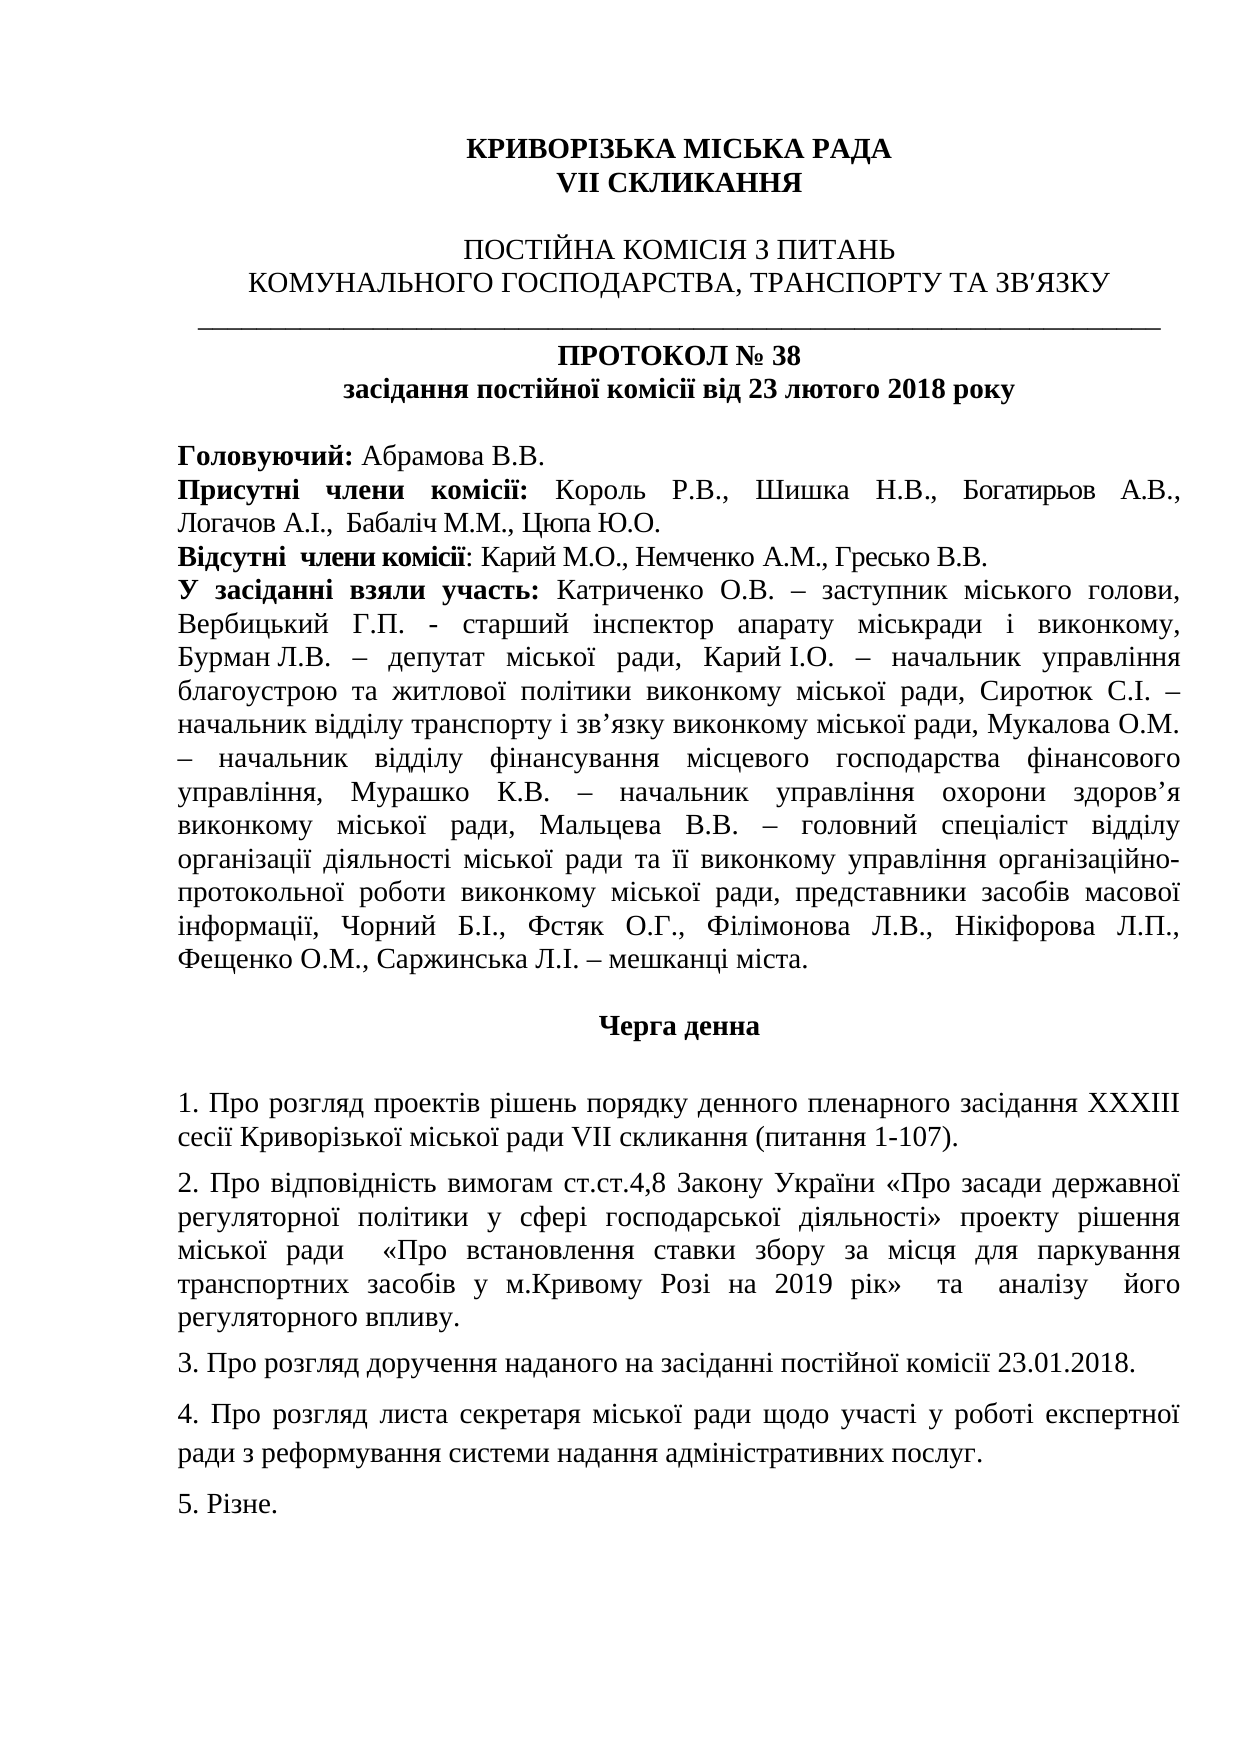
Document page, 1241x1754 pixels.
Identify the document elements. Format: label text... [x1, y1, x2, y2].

text Присутні члени комісії: Король Р.В., Шишка Н.В., Богатирьов А.В., Логачов А.І., Бабаліч М.М., Цюпа Ю.О. [177, 472, 1181, 539]
text 2. Про відповідність вимогам ст.ст.4,8 Закону України «Про засади державної регуляторної політики у сфері господарської діяльності» проекту рішення міської ради «Про встановлення ставки збору за місця для паркування транспортних засобів у м.Кривому Розі на 2019 рік» та аналізу його регуляторного впливу. [177, 1165, 1181, 1333]
text КОМУНАЛЬНОГО ГОСПОДАРСТВА, ТРАНСПОРТУ ТА ЗВ′ЯЗКУ [177, 266, 1181, 299]
text Відсутні члени комісії: Карий М.О., Немченко А.М., Гресько В.В. [177, 539, 1181, 572]
text Головуючий: Абрамова В.В. [177, 438, 1181, 472]
text У засіданні взяли участь: Катриченко О.В. – заступник міського голови, Вербицький Г.П. - старший інспектор апарату міськради і виконкому, Бурман Л.В. – депутат міської ради, Карий І.О. – начальник управління благоустрою та житлової політики виконкому міської ради, Сиротюк С.І. – начальник відділу транспорту і зв’язку виконкому міської ради, Мукалова О.М. – начальник відділу фінансування місцевого господарства фінансового управління, Мурашко К.В. – начальник управління охорони здоров’я виконкому міської ради, Мальцева В.В. – головний спеціаліст відділу організації діяльності міської ради та її виконкому управління організаційно-протокольної роботи виконкому міської ради, представники засобів масової інформації, Чорний Б.І., Фстяк О.Г., Філімонова Л.В., Нікіфорова Л.П., Фещенко О.М., Саржинська Л.І. – мешканці міста. [177, 572, 1181, 975]
text VII СКЛИКАННЯ [177, 165, 1181, 198]
text КРИВОРІЗЬКА МІСЬКА РАДА [177, 131, 1181, 165]
text Черга денна [177, 1008, 1181, 1042]
text ПРОТОКОЛ № 38 [177, 338, 1181, 371]
text 1. Про розгляд проектів рішень порядку денного пленарного засідання XХХІІІ сесії Криворізької міської ради VII скликання (питання 1-107). [177, 1086, 1181, 1153]
text 5. Різне. [177, 1486, 1181, 1519]
text засідання постійної комісії від 23 лютого 2018 року [177, 371, 1181, 405]
text ПОСТІЙНА КОМІСІЯ З ПИТАНЬ [177, 232, 1181, 266]
text 4. Про розгляд листа секретаря міської ради щодо участі у роботі експертної ради з реформування системи надання адміністративних послуг. [177, 1396, 1181, 1468]
text 3. Про розгляд доручення наданого на засіданні постійної комісії 23.01.2018. [177, 1345, 1181, 1379]
text __________________________________________________________________ [177, 299, 1181, 333]
